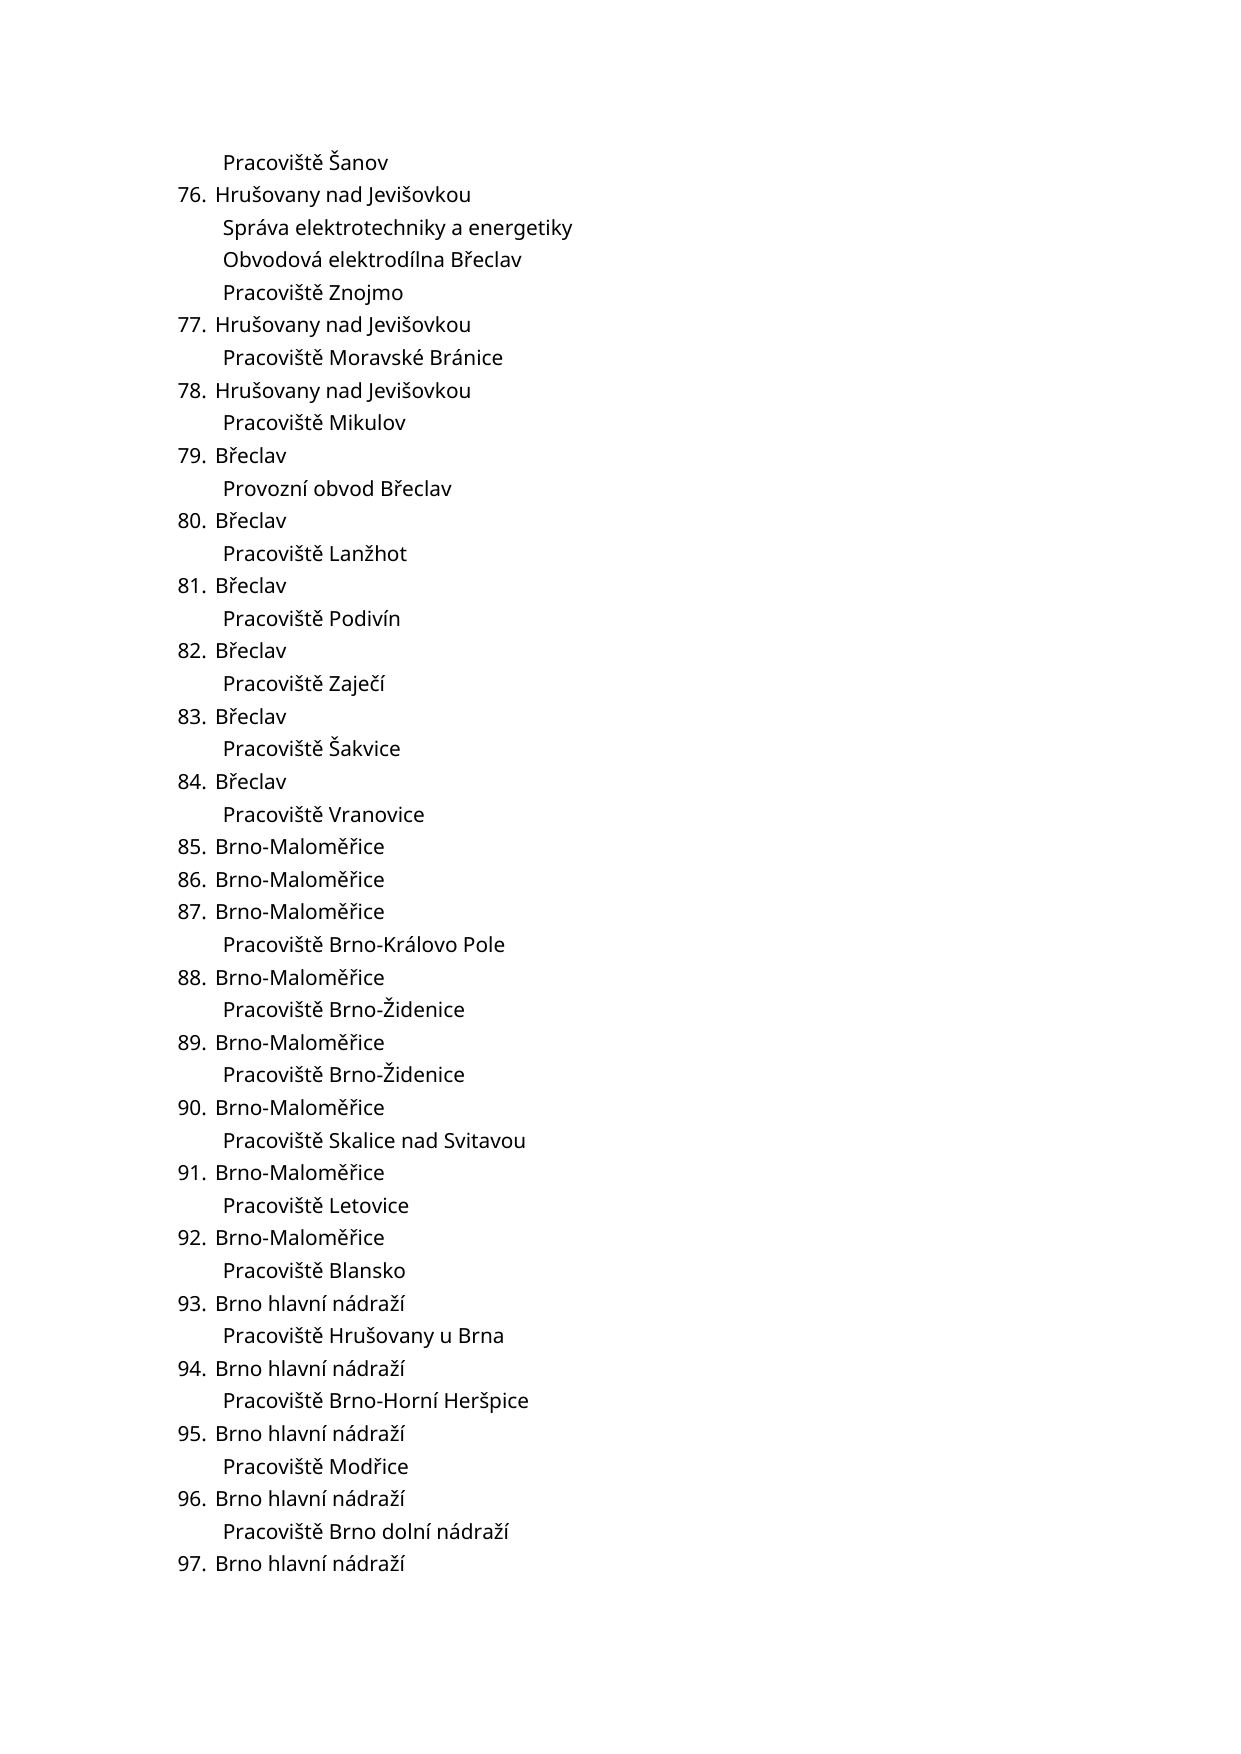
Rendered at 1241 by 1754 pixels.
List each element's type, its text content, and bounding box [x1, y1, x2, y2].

list Pracoviště Brno-Židenice [223, 1061, 1093, 1089]
list Pracoviště Podivín [223, 604, 1093, 632]
list Pracoviště Brno-Židenice [223, 995, 1093, 1024]
list Břeclav [177, 506, 1093, 535]
list Hrušovany nad Jevišovkou [177, 180, 1093, 209]
list Břeclav [177, 767, 1093, 796]
list Pracoviště Mikulov [223, 408, 1093, 437]
list Obvodová elektrodílna Břeclav [223, 245, 1093, 274]
list Pracoviště Brno-Královo Pole [223, 930, 1093, 958]
list Brno hlavní nádraží [177, 1549, 1093, 1578]
list Pracoviště Letovice [223, 1191, 1093, 1219]
list Brno-Maloměřice [177, 832, 1093, 861]
list Pracoviště Znojmo [223, 278, 1093, 306]
list Pracoviště Šakvice [223, 734, 1093, 763]
list Hrušovany nad Jevišovkou [177, 311, 1093, 339]
list Břeclav [177, 571, 1093, 600]
list Pracoviště Hrušovany u Brna [223, 1321, 1093, 1350]
list Brno-Maloměřice [177, 1158, 1093, 1187]
list Pracoviště Zaječí [223, 669, 1093, 698]
list Brno hlavní nádraží [177, 1354, 1093, 1382]
list Pracoviště Vranovice [223, 800, 1093, 828]
list Provozní obvod Břeclav [223, 474, 1093, 502]
list Brno hlavní nádraží [177, 1419, 1093, 1448]
list Pracoviště Blansko [223, 1256, 1093, 1284]
list Břeclav [177, 637, 1093, 665]
list Brno-Maloměřice [177, 865, 1093, 893]
list Pracoviště Brno-Horní Heršpice [223, 1387, 1093, 1415]
list Brno hlavní nádraží [177, 1289, 1093, 1317]
list Brno-Maloměřice [177, 1223, 1093, 1252]
list Brno-Maloměřice [177, 1028, 1093, 1056]
list Pracoviště Skalice nad Svitavou [223, 1126, 1093, 1154]
list Hrušovany nad Jevišovkou [177, 376, 1093, 404]
list Pracoviště Modřice [223, 1452, 1093, 1480]
list Břeclav [177, 441, 1093, 469]
list Brno-Maloměřice [177, 897, 1093, 926]
list Brno-Maloměřice [177, 1093, 1093, 1122]
list Pracoviště Lanžhot [223, 539, 1093, 567]
list Pracoviště Brno dolní nádraží [223, 1517, 1093, 1545]
list Správa elektrotechniky a energetiky [223, 213, 1093, 241]
list Brno hlavní nádraží [177, 1484, 1093, 1513]
list Brno-Maloměřice [177, 963, 1093, 991]
list Břeclav [177, 702, 1093, 730]
list Pracoviště Moravské Bránice [223, 343, 1093, 372]
list Pracoviště Šanov [223, 148, 1093, 176]
